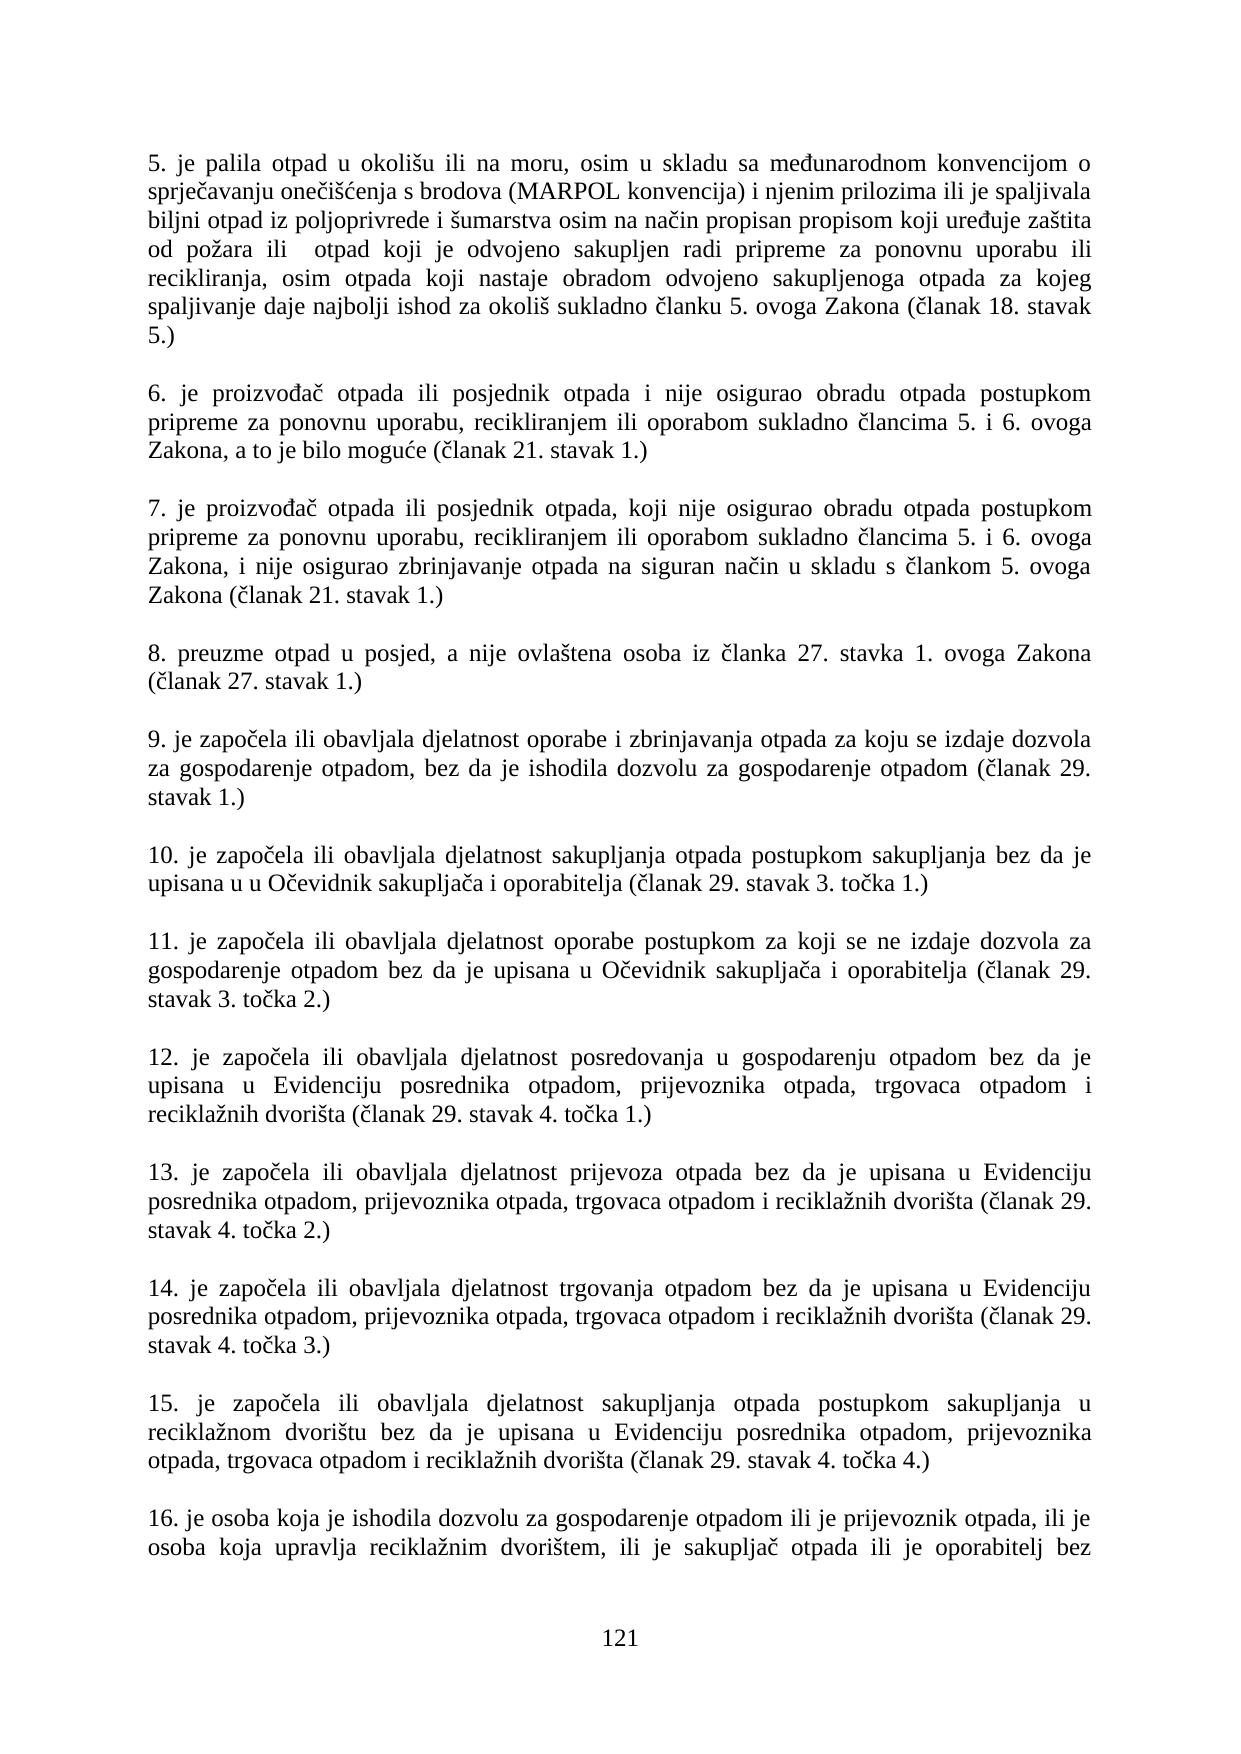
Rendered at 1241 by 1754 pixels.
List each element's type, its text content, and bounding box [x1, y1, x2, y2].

text 5. je palila otpad u okolišu ili na moru, osim u skladu sa međunarodnom konvencijom o sprječavanju onečišćenja s brodova (MARPOL konvencija) i njenim prilozima ili je spaljivala biljni otpad iz poljoprivrede i šumarstva osim na način propisan propisom koji uređuje zaštita od požara ili otpad koji je odvojeno sakupljen radi pripreme za ponovnu uporabu ili recikliranja, osim otpada koji nastaje obradom odvojeno sakupljenoga otpada za kojeg spaljivanje daje najbolji ishod za okoliš sukladno članku 5. ovoga Zakona (članak 18. stavak 5.) [148, 148, 1093, 349]
text 14. je započela ili obavljala djelatnost trgovanja otpadom bez da je upisana u Evidenciju posrednika otpadom, prijevoznika otpada, trgovaca otpadom i reciklažnih dvorišta (članak 29. stavak 4. točka 3.) [148, 1273, 1093, 1359]
text 12. je započela ili obavljala djelatnost posredovanja u gospodarenju otpadom bez da je upisana u Evidenciju posrednika otpadom, prijevoznika otpada, trgovaca otpadom i reciklažnih dvorišta (članak 29. stavak 4. točka 1.) [148, 1042, 1093, 1128]
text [148, 1503, 1093, 1561]
text 6. je proizvođač otpada ili posjednik otpada i nije osigurao obradu otpada postupkom pripreme za ponovnu uporabu, recikliranjem ili oporabom sukladno člancima 5. i 6. ovoga Zakona, a to je bilo moguće (članak 21. stavak 1.) [148, 378, 1093, 464]
text 7. je proizvođač otpada ili posjednik otpada, koji nije osigurao obradu otpada postupkom pripreme za ponovnu uporabu, recikliranjem ili oporabom sukladno člancima 5. i 6. ovoga Zakona, i nije osigurao zbrinjavanje otpada na siguran način u skladu s člankom 5. ovoga Zakona (članak 21. stavak 1.) [148, 493, 1093, 608]
text 15. je započela ili obavljala djelatnost sakupljanja otpada postupkom sakupljanja u reciklažnom dvorištu bez da je upisana u Evidenciju posrednika otpadom, prijevoznika otpada, trgovaca otpadom i reciklažnih dvorišta (članak 29. stavak 4. točka 4.) [148, 1388, 1093, 1474]
text 13. je započela ili obavljala djelatnost prijevoza otpada bez da je upisana u Evidenciju posrednika otpadom, prijevoznika otpada, trgovaca otpadom i reciklažnih dvorišta (članak 29. stavak 4. točka 2.) [148, 1157, 1093, 1243]
text 8. preuzme otpad u posjed, a nije ovlaštena osoba iz članka 27. stavka 1. ovoga Zakona (članak 27. stavak 1.) [148, 638, 1093, 695]
text 10. je započela ili obavljala djelatnost sakupljanja otpada postupkom sakupljanja bez da je upisana u u Očevidnik sakupljača i oporabitelja (članak 29. stavak 3. točka 1.) [148, 840, 1093, 897]
text 11. je započela ili obavljala djelatnost oporabe postupkom za koji se ne izdaje dozvola za gospodarenje otpadom bez da je upisana u Očevidnik sakupljača i oporabitelja (članak 29. stavak 3. točka 2.) [148, 926, 1093, 1013]
text 9. je započela ili obavljala djelatnost oporabe i zbrinjavanja otpada za koju se izdaje dozvola za gospodarenje otpadom, bez da je ishodila dozvolu za gospodarenje otpadom (članak 29. stavak 1.) [148, 724, 1093, 811]
